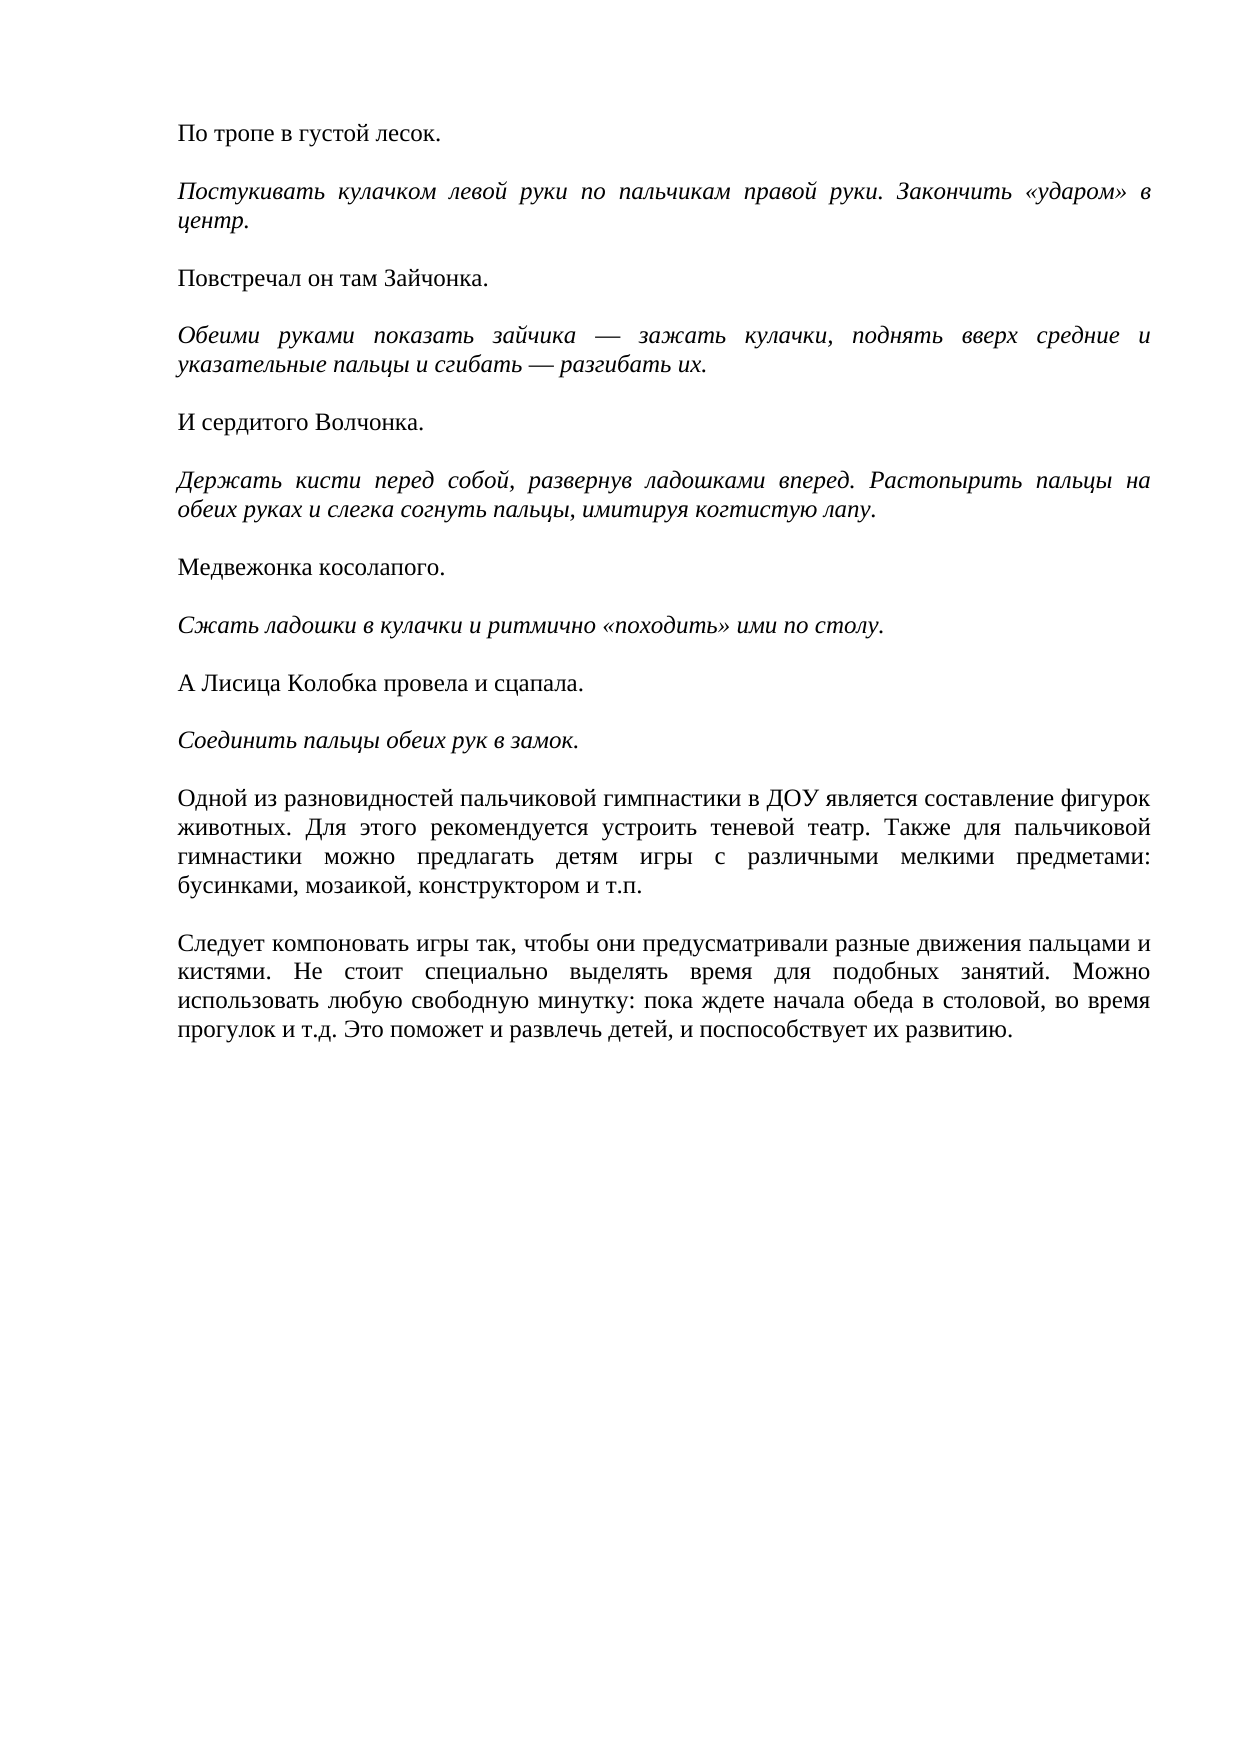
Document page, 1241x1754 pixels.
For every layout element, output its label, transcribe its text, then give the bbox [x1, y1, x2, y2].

text А Лисица Колобка провела и сцапала. [177, 668, 1152, 696]
text Сжать ладошки в кулачки и ритмично «походить» ими по столу. [177, 610, 1152, 638]
text Повстречал он там Зайчонка. [177, 263, 1152, 291]
text Обеими руками показать зайчика — зажать кулачки, поднять вверх средние и указательные пальцы и сгибать — разгибать их. [177, 321, 1152, 378]
text Держать кисти перед собой, развернув ладошками вперед. Растопырить пальцы на обеих руках и слегка согнуть пальцы, имитируя когтистую лапу. [177, 465, 1152, 523]
text Медвежонка косолапого. [177, 552, 1152, 581]
text Постукивать кулачком левой руки по пальчикам правой руки. Закончить «ударом» в центр. [177, 176, 1152, 233]
text Следует компоновать игры так, чтобы они предусматривали разные движения пальцами и кистями. Не стоит специально выделять время для подобных занятий. Можно использовать любую свободную минутку: пока ждете начала обеда в столовой, во время прогулок и т.д. Это поможет и развлечь детей, и поспособствует их развитию. [177, 928, 1152, 1043]
text Соединить пальцы обеих рук в замок. [177, 726, 1152, 754]
text По тропе в густой лесок. [177, 118, 1152, 147]
text Одной из разновидностей пальчиковой гимпнастики в ДОУ является составление фигурок животных. Для этого рекомендуется устроить теневой театр. Также для пальчиковой гимнастики можно предлагать детям игры с различными мелкими предметами: бусинками, мозаикой, конструктором и т.п. [177, 783, 1152, 898]
text И сердитого Волчонка. [177, 407, 1152, 436]
